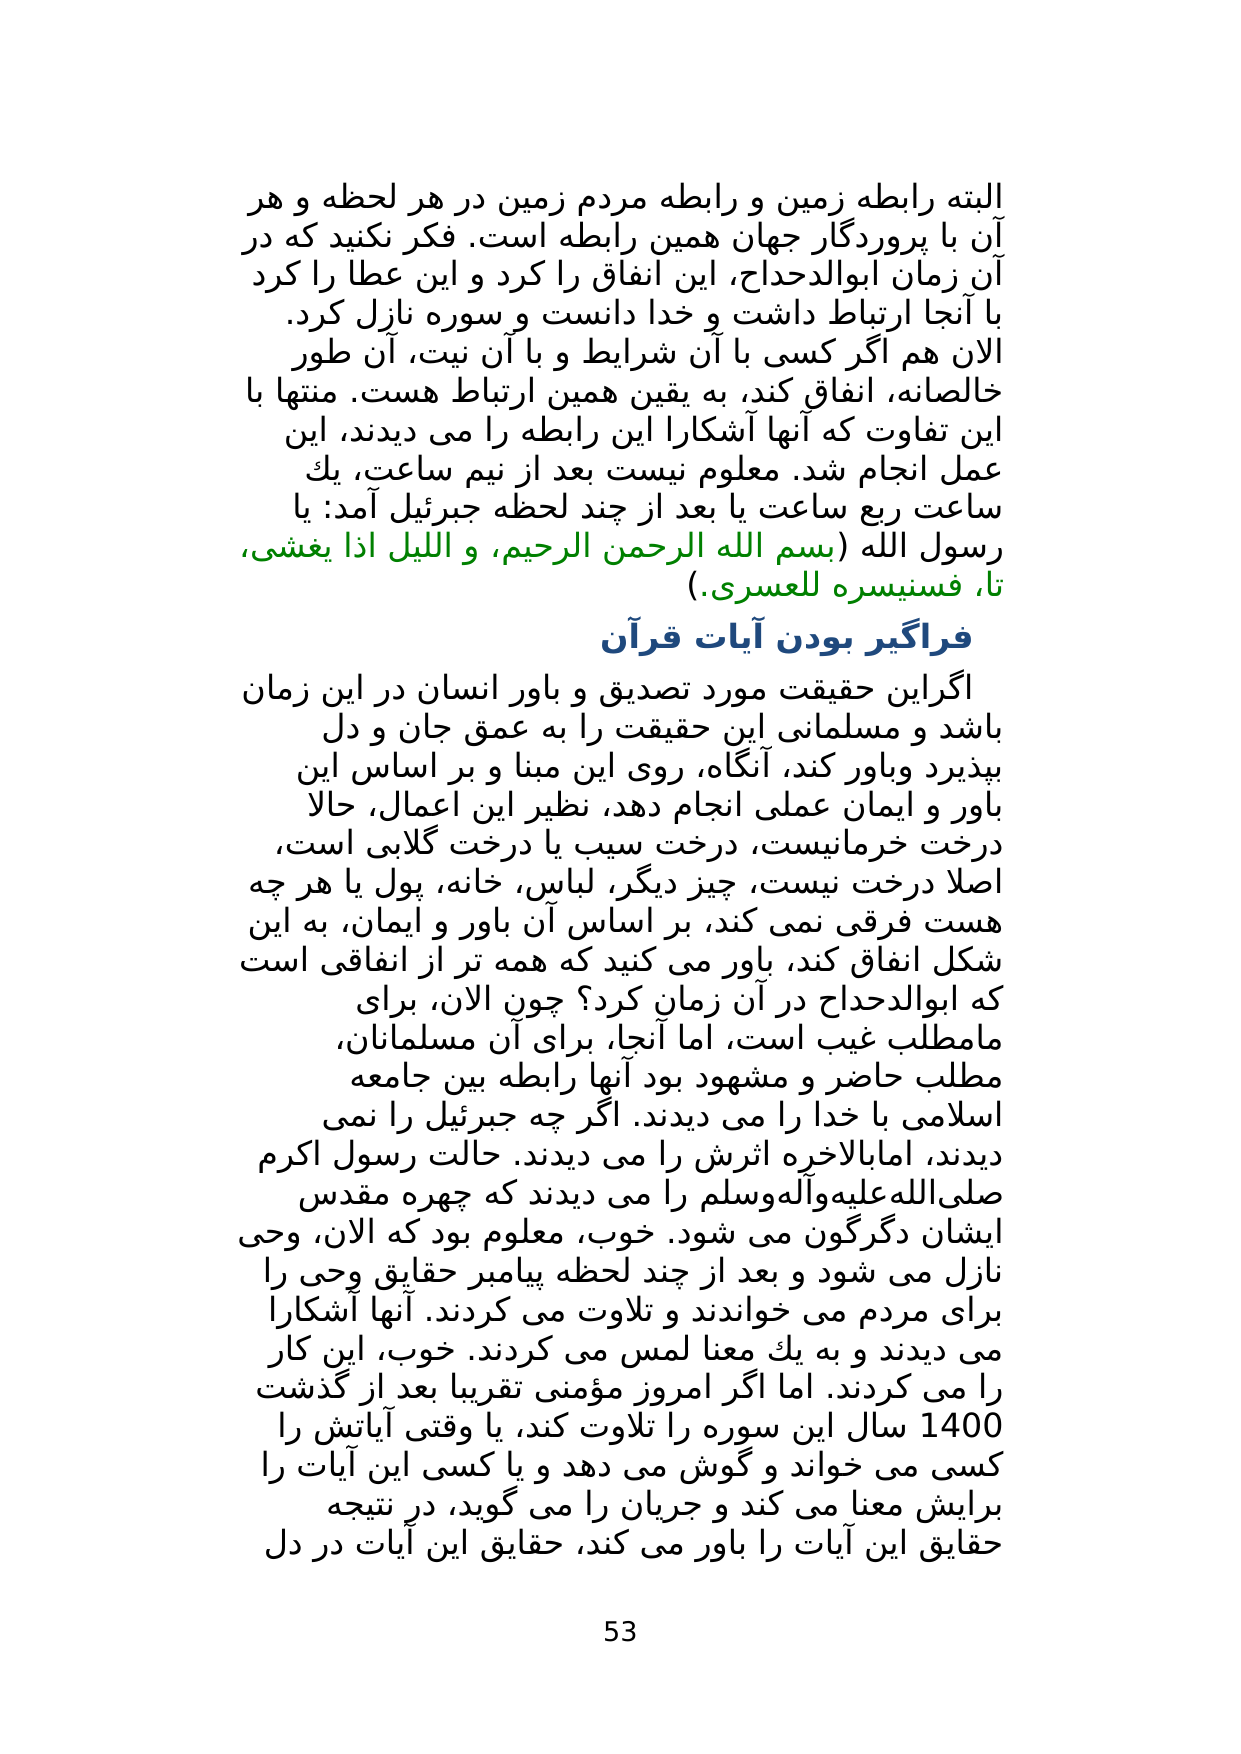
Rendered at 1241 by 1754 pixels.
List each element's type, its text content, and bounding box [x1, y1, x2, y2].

subtitle فراگير بودن آيات قرآن [236, 617, 1004, 656]
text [236, 177, 1004, 604]
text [236, 668, 1004, 1562]
